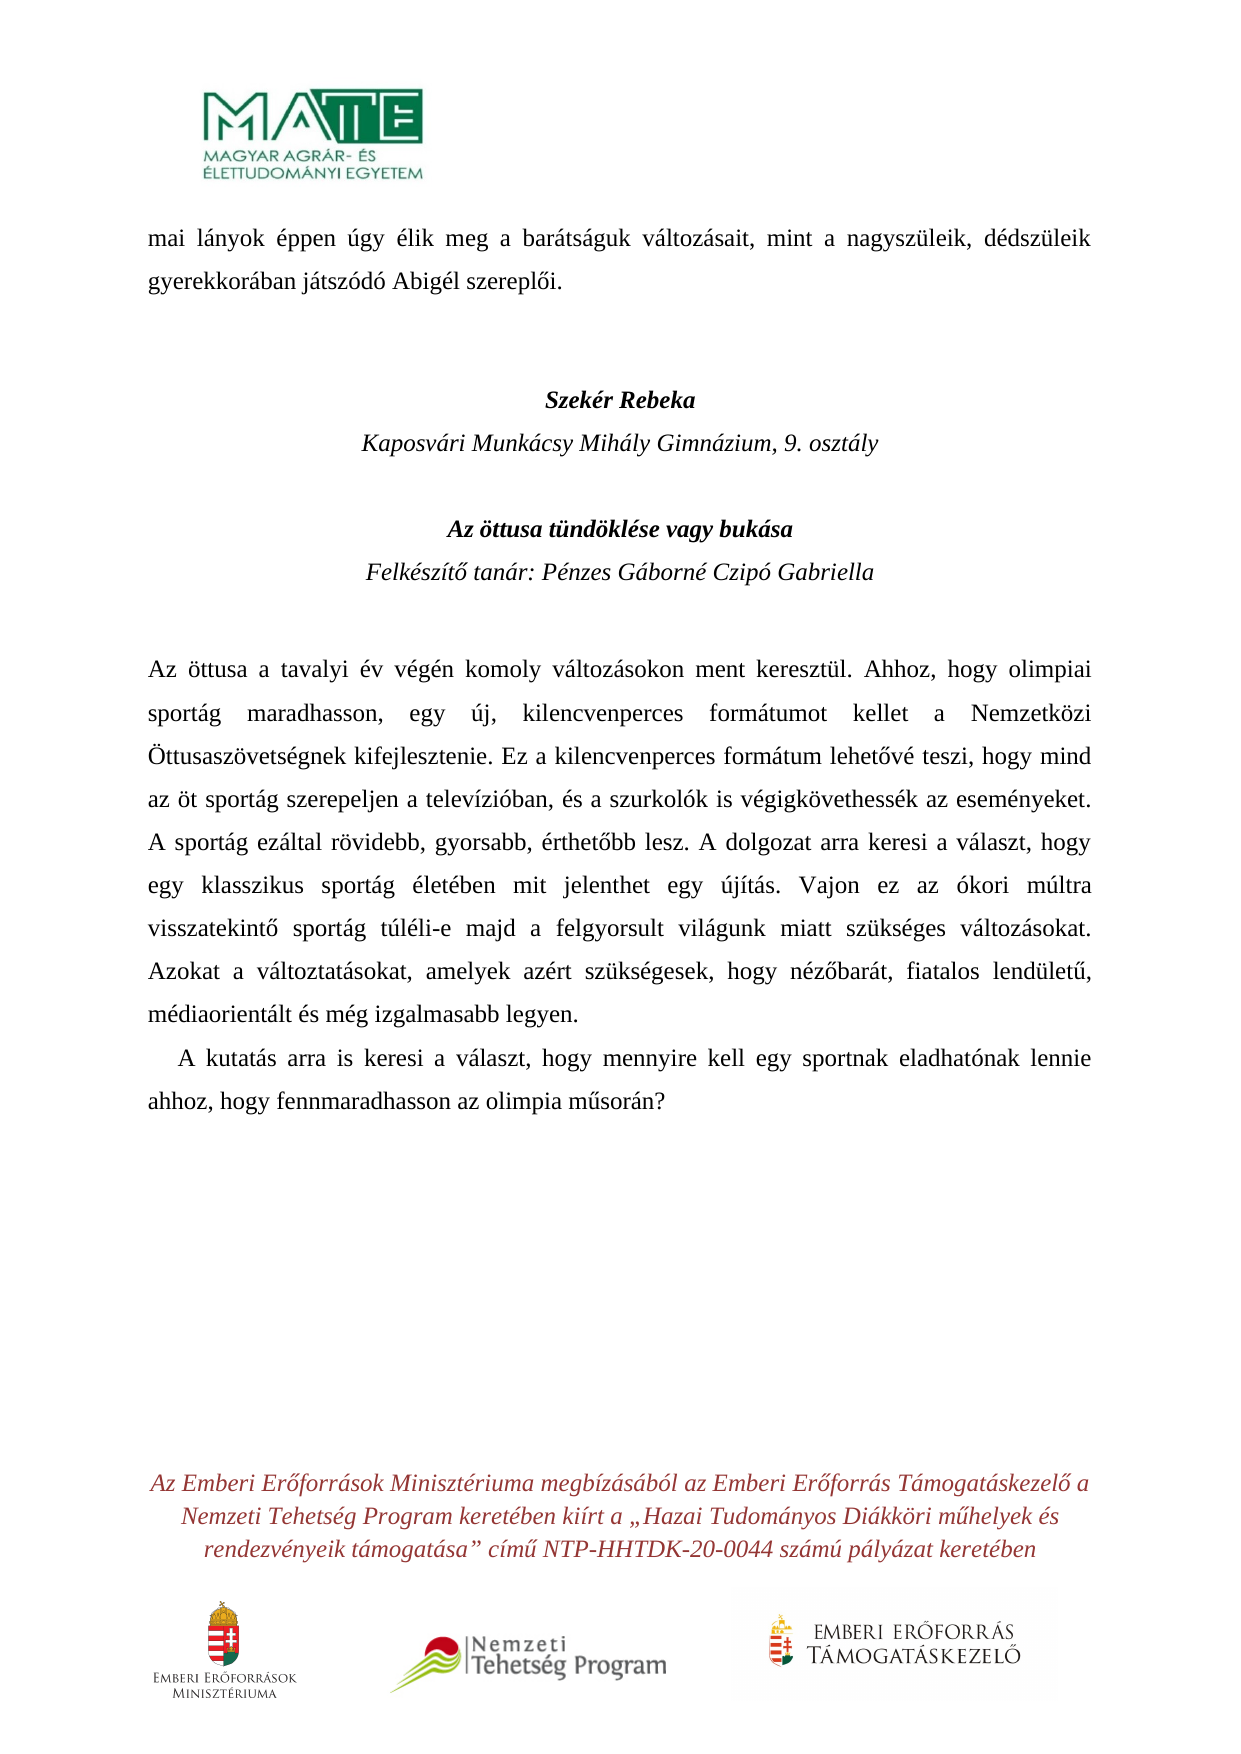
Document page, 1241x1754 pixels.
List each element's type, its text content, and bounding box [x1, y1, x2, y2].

picture [147, 44, 479, 223]
text Kaposvári Munkácsy Mihály Gimnázium, 9. osztály [148, 428, 1093, 457]
text Az öttusa tündöklése vagy bukása [148, 514, 1093, 543]
list Az öttusa a tavalyi év végén komoly változásokon ment keresztül. Ahhoz, hogy olimpiai sportág maradhasson, egy új, kilencvenperces formátumot kellet a Nemzetközi Öttusaszövetségnek kifejlesztenie. Ez a kilencvenperces formátum lehetővé teszi, hogy mind az öt sportág szerepeljen a televízióban, és a szurkolók is végigkövethessék az eseményeket. A sportág ezáltal rövidebb, gyorsabb, érthetőbb lesz. A dolgozat arra keresi a választ, hogy egy klasszikus sportág életében mit jelenthet egy újítás. Vajon ez az ókori múltra visszatekintő sportág túléli-e majd a felgyorsult világunk miatt szükséges változásokat. Azokat a változtatásokat, amelyek azért szükségesek, hogy nézőbarát, fiatalos lendületű, médiaorientált és még izgalmasabb legyen. [148, 654, 1093, 1028]
picture [730, 1587, 1058, 1701]
list A kutatás arra is keresi a választ, hogy mennyire kell egy sportnak eladhatónak lennie ahhoz, hogy fennmaradhasson az olimpia műsorán? [148, 1043, 1093, 1114]
text Felkészítő tanár: Pénzes Gáborné Czipó Gabriella [148, 557, 1093, 586]
text Szekér Rebeka [148, 385, 1093, 414]
picture [379, 1625, 679, 1701]
picture [152, 1601, 297, 1701]
